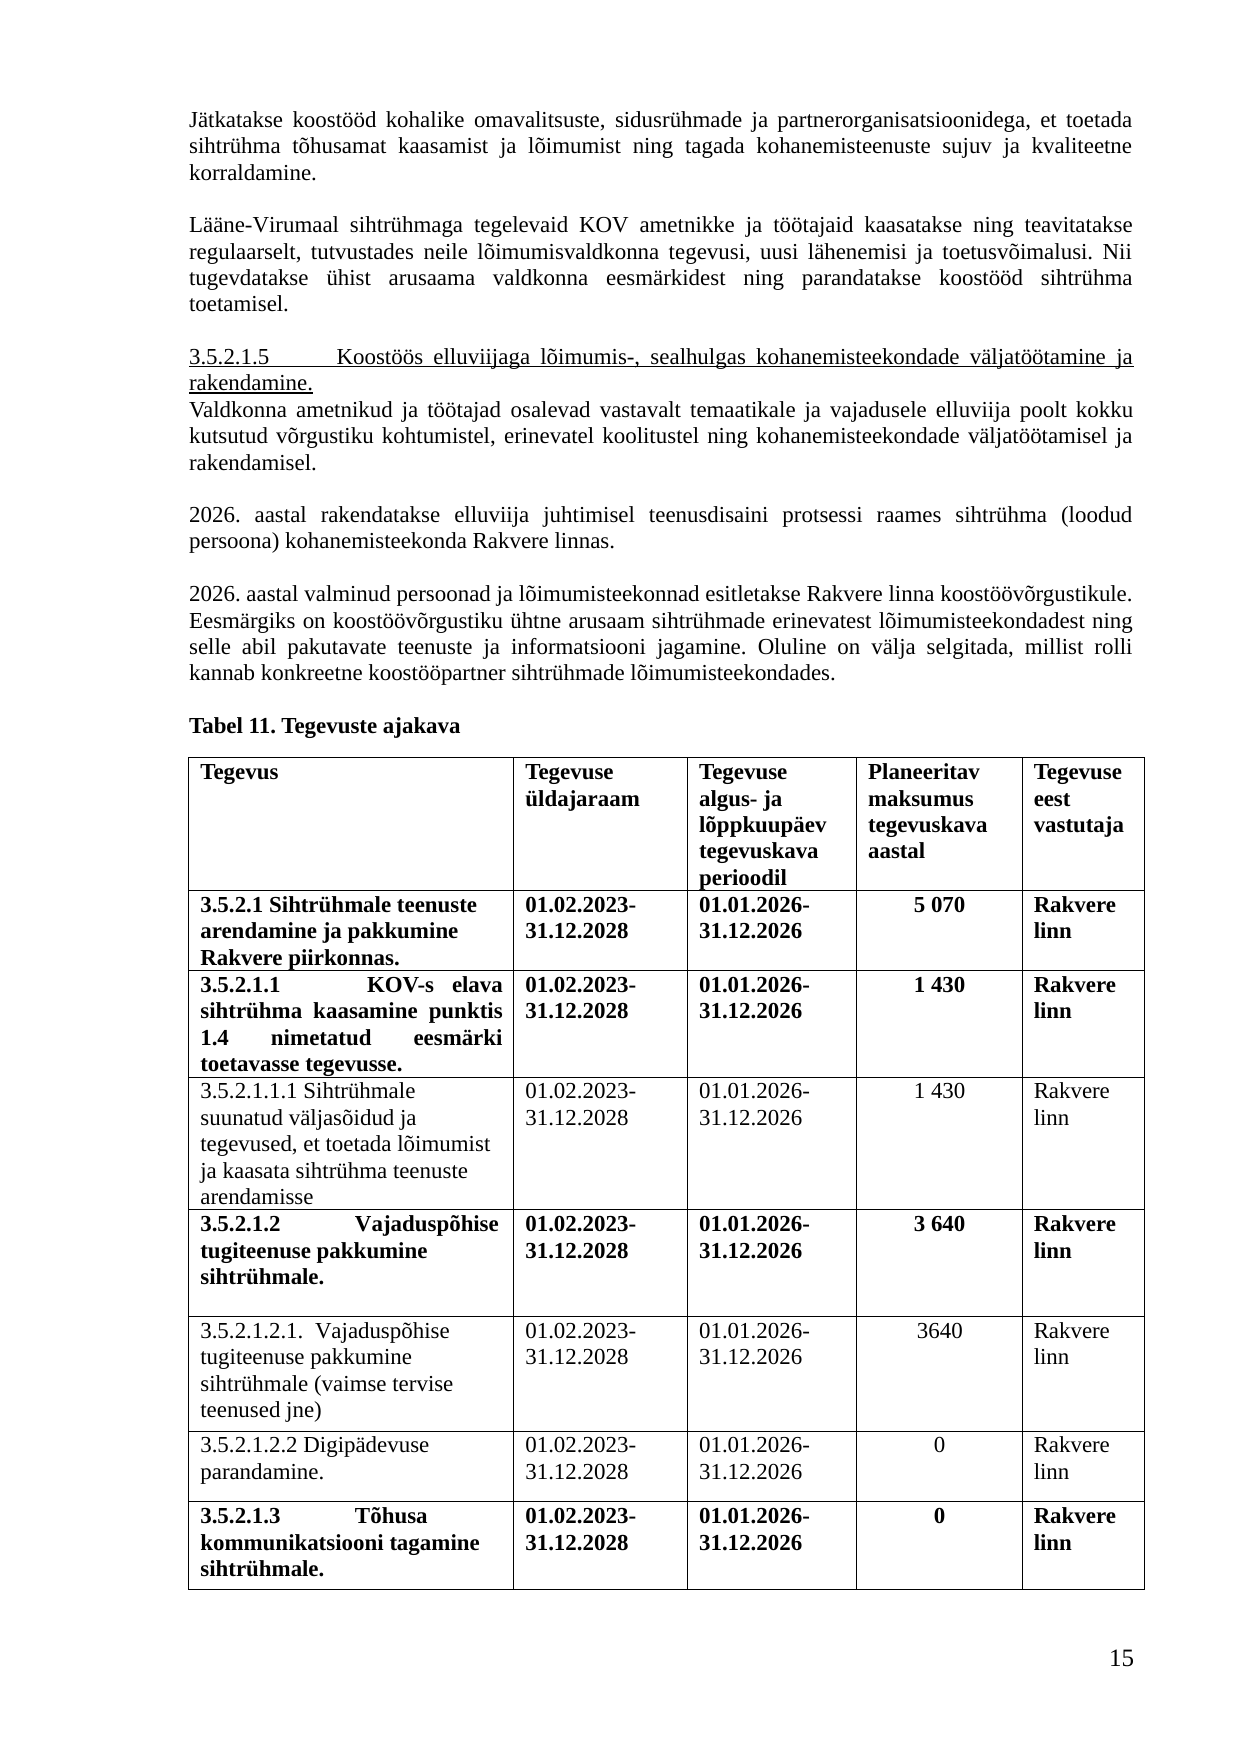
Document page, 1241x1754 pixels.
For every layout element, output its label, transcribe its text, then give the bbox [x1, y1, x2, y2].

table_cell 1 430 [857, 1078, 1022, 1209]
table_cell 5 070 [857, 891, 1022, 970]
table_cell Rakvere linn [1023, 971, 1144, 1077]
table_header Tegevuse üldajaraam [514, 758, 687, 890]
text Lääne-Virumaal sihtrühmaga tegelevaid KOV ametnikke ja töötajaid kaasatakse ning teavitatakse regulaarselt, tutvustades neile lõimumisvaldkonna tegevusi, uusi lähenemisi ja toetusvõimalusi. Nii tugevdatakse ühist arusaama valdkonna eesmärkidest ning parandatakse koostööd sihtrühma toetamisel. [189, 211, 1134, 317]
table_cell 01.01.2026-31.12.2026 [688, 1432, 856, 1501]
text Valdkonna ametnikud ja töötajad osalevad vastavalt temaatikale ja vajadusele elluviija poolt kokku kutsutud võrgustiku kohtumistel, erinevatel koolitustel ning kohanemisteekondade väljatöötamisel ja rakendamisel. [189, 396, 1134, 475]
table_cell 3.5.2.1.2.1. Vajaduspõhise tugiteenuse pakkumine sihtrühmale (vaimse tervise teenused jne) [189, 1317, 513, 1431]
table_cell 01.02.2023-31.12.2028 [514, 971, 687, 1077]
table_cell 3 640 [857, 1210, 1022, 1316]
table_cell Rakvere linn [1023, 1078, 1144, 1209]
table_cell 01.01.2026-31.12.2026 [688, 891, 856, 970]
table_header Tegevuse algus- ja lõppkuupäev tegevuskava perioodil [688, 758, 856, 890]
text Jätkatakse koostööd kohalike omavalitsuste, sidusrühmade ja partnerorganisatsioonidega, et toetada sihtrühma tõhusamat kaasamist ja lõimumist ning tagada kohanemisteenuste sujuv ja kvaliteetne korraldamine. [189, 106, 1134, 185]
table_cell 01.02.2023-31.12.2028 [514, 1432, 687, 1501]
table_cell 01.02.2023-31.12.2028 [514, 1078, 687, 1209]
table_cell 01.01.2026-31.12.2026 [688, 1210, 856, 1316]
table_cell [688, 1502, 856, 1589]
table_cell 0 [857, 1432, 1022, 1501]
text 2026. aastal valminud persoonad ja lõimumisteekonnad esitletakse Rakvere linna koostöövõrgustikule. Eesmärgiks on koostöövõrgustiku ühtne arusaam sihtrühmade erinevatest lõimumisteekondadest ning selle abil pakutavate teenuste ja informatsiooni jagamine. Oluline on välja selgitada, millist rolli kannab konkreetne koostööpartner sihtrühmade lõimumisteekondades. [189, 580, 1134, 686]
table_cell 01.01.2026-31.12.2026 [688, 1317, 856, 1431]
table_cell Rakvere linn [1023, 1317, 1144, 1431]
table_header Tegevuse eest vastutaja [1023, 758, 1144, 890]
table_cell 01.01.2026- 31.12.2026 [688, 1078, 856, 1209]
table_header Tegevus [189, 758, 513, 890]
table_cell 3.5.2.1 Sihtrühmale teenuste arendamine ja pakkumine Rakvere piirkonnas. [189, 891, 513, 970]
table_cell Rakvere linn [1023, 1432, 1144, 1501]
text Tabel 11. Tegevuste ajakava [189, 712, 1134, 738]
table_cell 01.01.2026-31.12.2026 [688, 971, 856, 1077]
table_cell 01.02.2023-31.12.2028 [514, 1317, 687, 1431]
table_cell 01.02.2023-31.12.2028 [514, 1210, 687, 1316]
table_cell 3.5.2.1.2.2 Digipädevuse parandamine. [189, 1432, 513, 1501]
table_cell 0 [857, 1502, 1022, 1589]
table_cell Rakvere linn [1023, 1502, 1144, 1589]
table_cell 3.5.2.1.2 Vajaduspõhise tugiteenuse pakkumine sihtrühmale. [189, 1210, 513, 1316]
table_cell 3.5.2.1.1 KOV-s elava sihtrühma kaasamine punktis 1.4 nimetatud eesmärki toetavasse tegevusse. [189, 971, 513, 1077]
text 3.5.2.1.5 Koostöös elluviijaga lõimumis-, sealhulgas kohanemisteekondade väljatöötamine ja rakendamine. [189, 367, 1134, 396]
table_cell Rakvere linn [1023, 891, 1144, 970]
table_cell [514, 1502, 687, 1589]
table_cell 3640 [857, 1317, 1022, 1431]
table_header Planeeritav maksumus tegevuskava aastal [857, 758, 1022, 890]
table_cell Rakvere linn [1023, 1210, 1144, 1316]
table_cell 3.5.2.1.1.1 Sihtrühmale suunatud väljasõidud ja tegevused, et toetada lõimumist ja kaasata sihtrühma teenuste arendamisse [189, 1078, 513, 1209]
table_cell 01.02.2023-31.12.2028 [514, 891, 687, 970]
table_cell 1 430 [857, 971, 1022, 1077]
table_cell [189, 1502, 513, 1589]
text 3.5.2.1.5 Koostöös elluviijaga lõimumis-, sealhulgas kohanemisteekondade väljatöötamine ja rakendamine. [189, 343, 1134, 366]
text 2026. aastal rakendatakse elluviija juhtimisel teenusdisaini protsessi raames sihtrühma (loodud persoona) kohanemisteekonda Rakvere linnas. [189, 501, 1134, 554]
